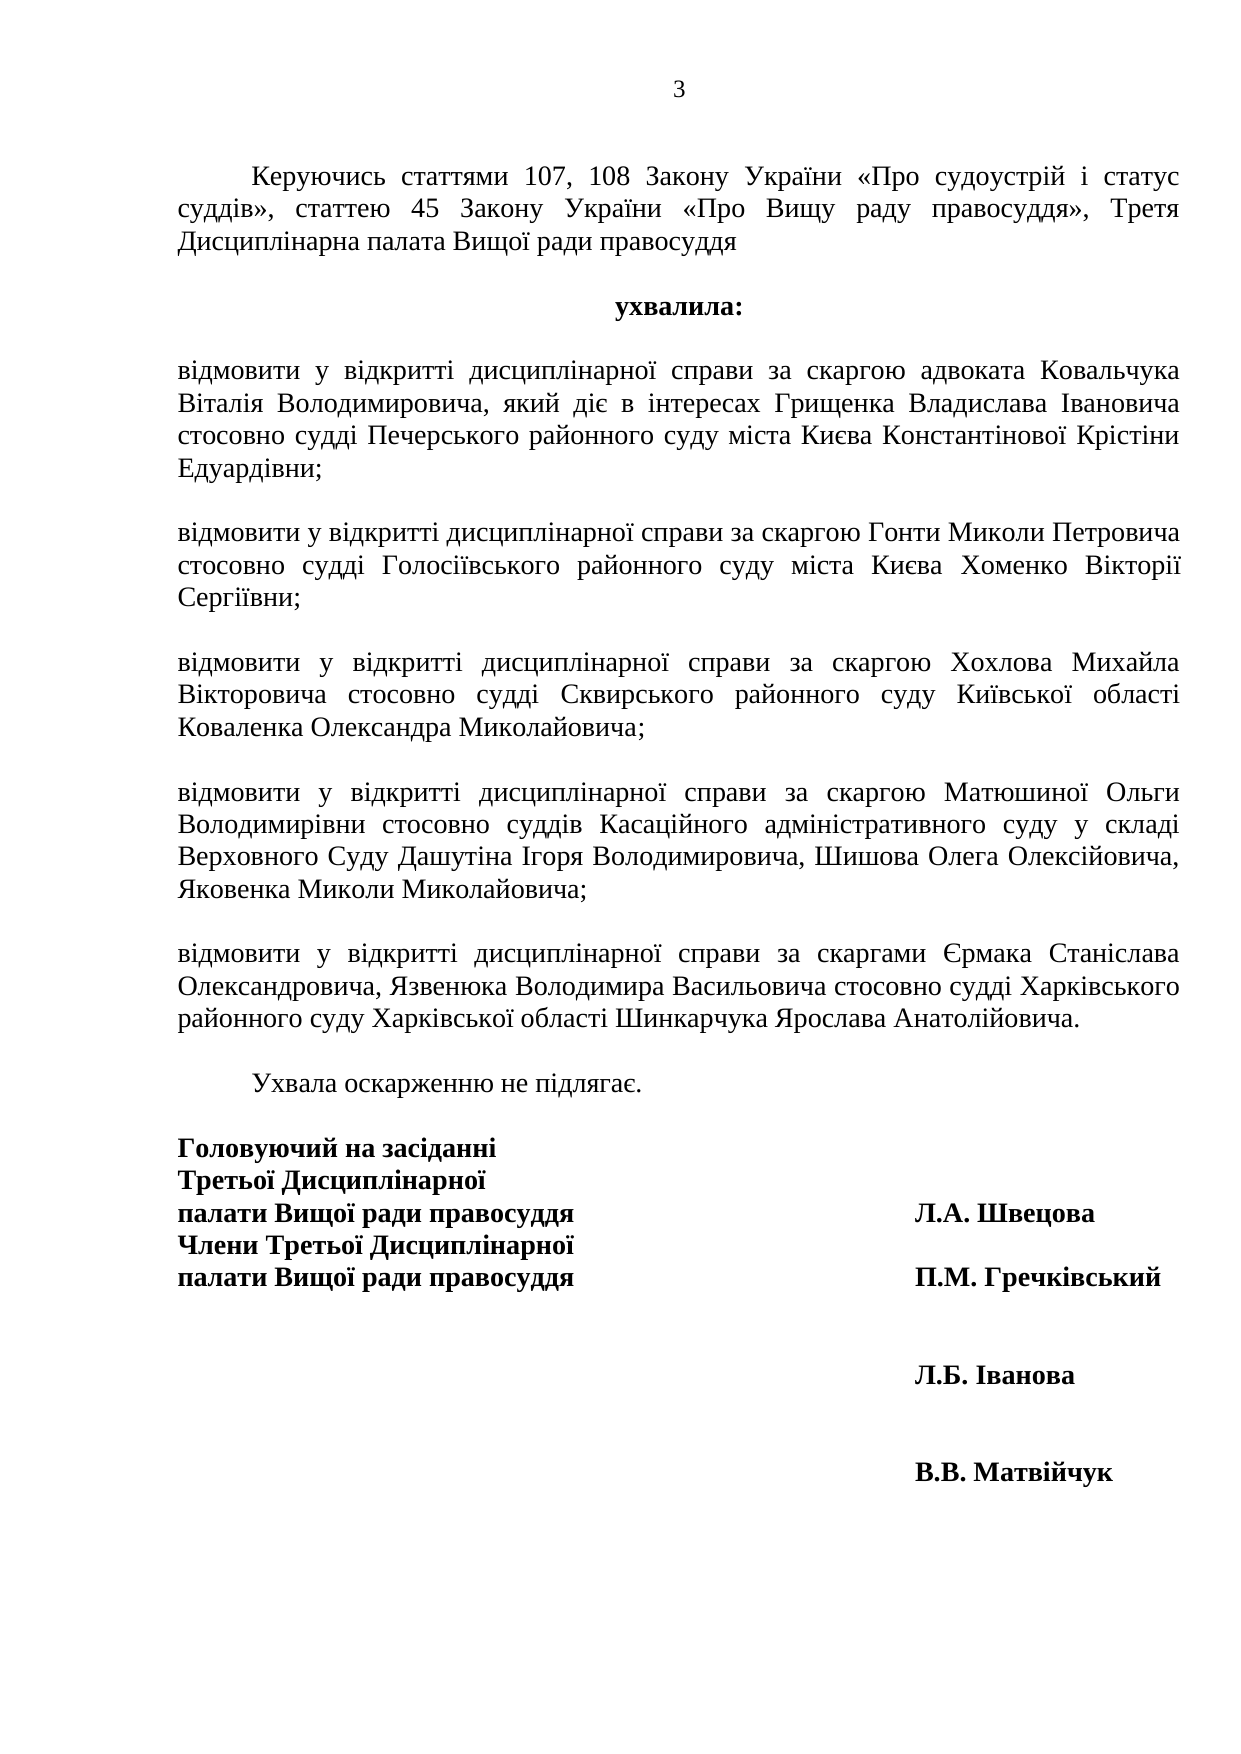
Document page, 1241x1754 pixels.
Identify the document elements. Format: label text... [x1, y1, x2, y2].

text ухвалила: [177, 289, 1181, 321]
text Головуючий на засіданні [177, 1131, 1181, 1163]
text Л.Б. Іванова [177, 1358, 1181, 1390]
text В.В. Матвійчук [177, 1455, 1181, 1487]
text Керуючись статтями 107, 108 Закону України «Про судоустрій і статус суддів», статтею 45 Закону України «Про Вищу раду правосуддя», Третя Дисциплінарна палата Вищої ради правосуддя [177, 159, 1181, 256]
text відмовити у відкритті дисциплінарної справи за скаргами Єрмака Станіслава Олександровича, Язвенюка Володимира Васильовича стосовно судді Харківського районного суду Харківської області Шинкарчука Ярослава Анатолійовича. [177, 937, 1181, 1034]
text відмовити у відкритті дисциплінарної справи за скаргою Гонти Миколи Петровича стосовно судді Голосіївського районного суду міста Києва Хоменко Вікторії Сергіївни; [177, 515, 1181, 613]
text палати Вищої ради правосуддя П.М. Гречківський [177, 1261, 1181, 1293]
text відмовити у відкритті дисциплінарної справи за скаргою адвоката Ковальчука Віталія Володимировича, який діє в інтересах Грищенка Владислава Івановича стосовно судді Печерського районного суду міста Києва Константінової Крістіни Едуардівни; [177, 353, 1181, 483]
text Члени Третьої Дисциплінарної [177, 1228, 1181, 1261]
text Ухвала оскарженню не підлягає. [177, 1066, 1181, 1098]
text відмовити у відкритті дисциплінарної справи за скаргою Хохлова Михайла Вікторовича стосовно судді Сквирського районного суду Київської області Коваленка Олександра Миколайовича; [177, 645, 1181, 742]
text Третьої Дисциплінарної [177, 1163, 1181, 1196]
text палати Вищої ради правосуддя Л.А. Швецова [177, 1196, 1181, 1228]
text відмовити у відкритті дисциплінарної справи за скаргою Матюшиної Ольги Володимирівни стосовно суддів Касаційного адміністративного суду у складі Верховного Суду Дашутіна Ігоря Володимировича, Шишова Олега Олексійовича, Яковенка Миколи Миколайовича; [177, 774, 1181, 904]
